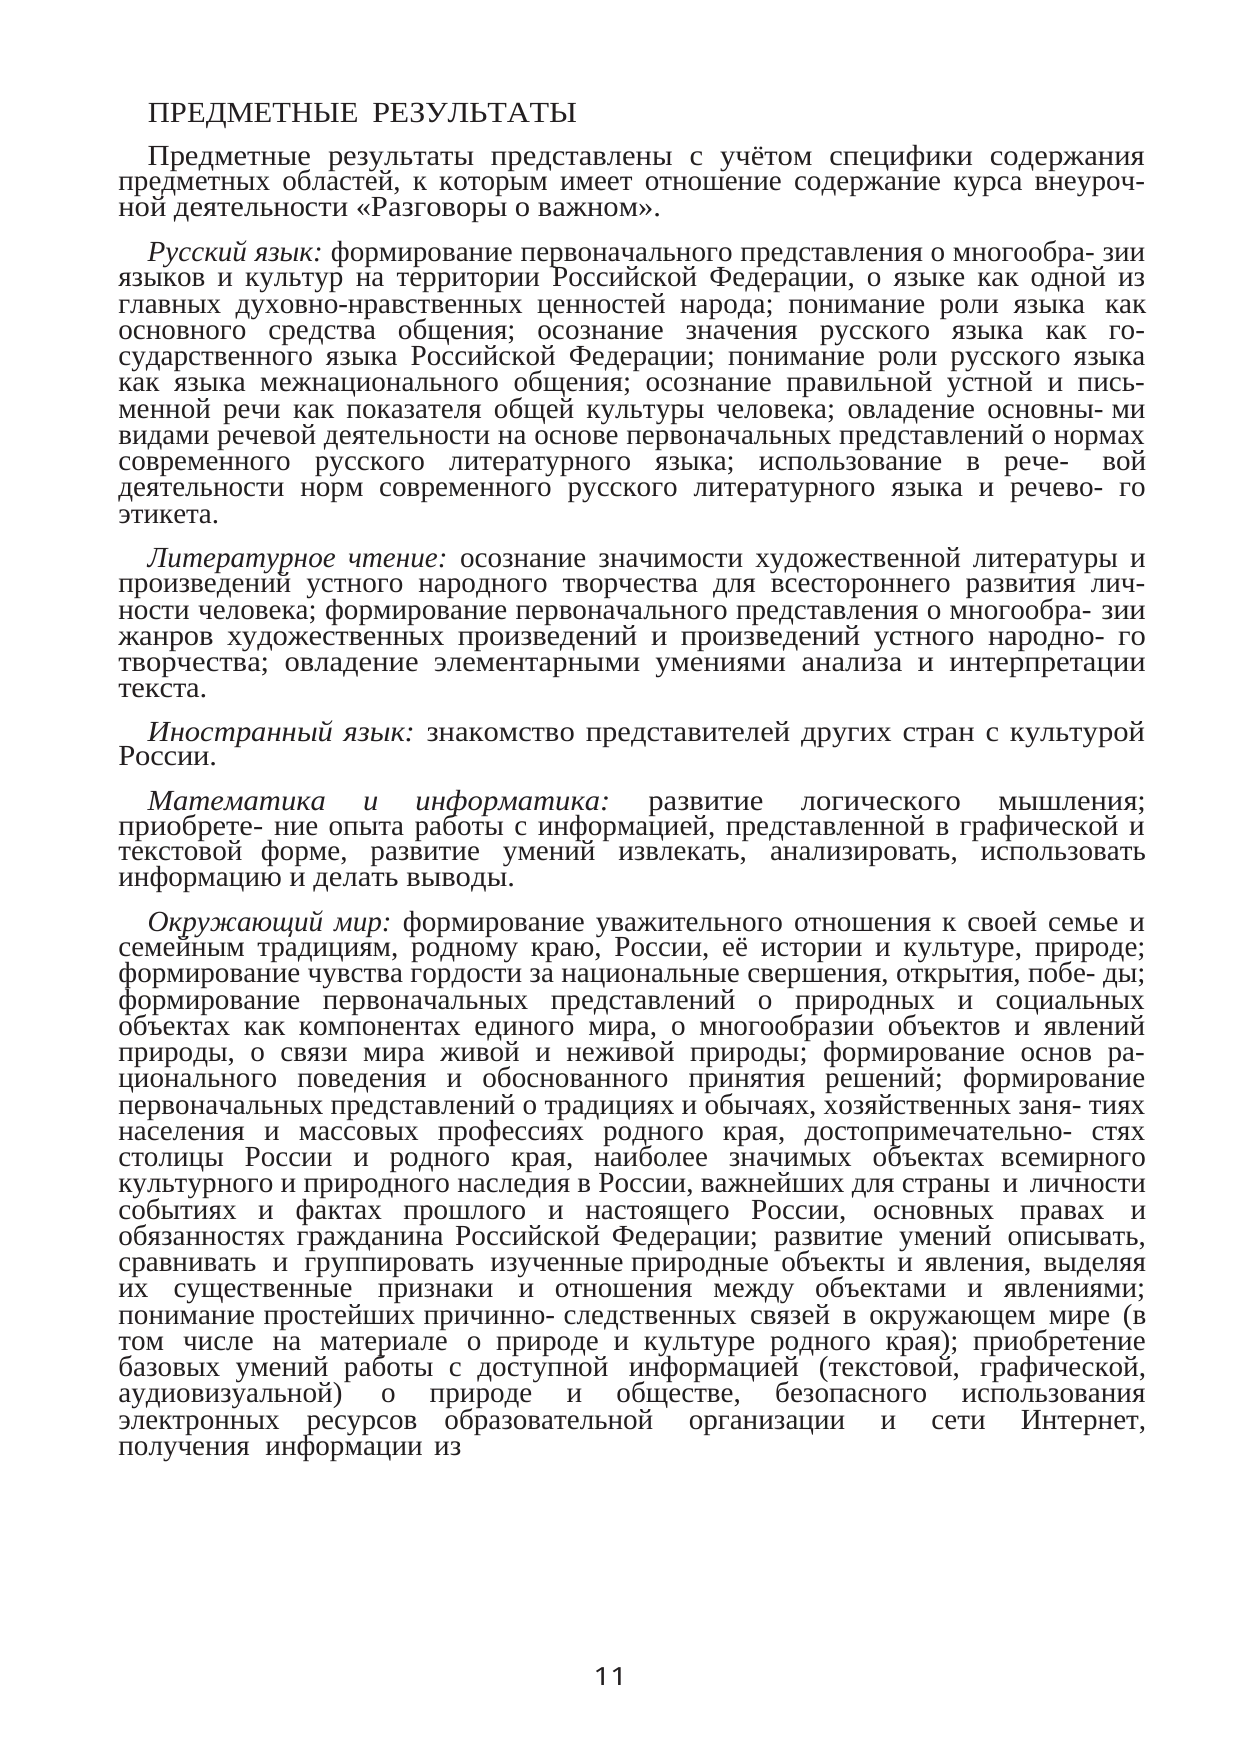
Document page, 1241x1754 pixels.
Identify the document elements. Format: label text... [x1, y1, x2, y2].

text Предметные результаты представлены с учётом специфики содержания предметных областей, к которым имеет отношение содержание курса внеуроч- ной деятельности «Разговоры о важном». [118, 144, 1146, 223]
text Окружающий мир: формирование уважительного отношения к своей семье и семейным традициям, родному краю, России, её истории и культуре, природе; формирование чувства гордости за национальные свершения, открытия, побе- ды; формирование первоначальных представлений о природных и социальных объектах как компонентах единого мира, о многообразии объектов и явлений природы, о связи мира живой и неживой природы; формирование основ ра- ционального поведения и обоснованного принятия решений; формирование первоначальных представлений о традициях и обычаях, хозяйственных заня- тиях населения и массовых профессиях родного края, достопримечательно- стях столицы России и родного края, наиболее значимых объектах всемирного культурного и природного наследия в России, важнейших для страны и личности событиях и фактах прошлого и настоящего России, основных правах и обязанностях гражданина Российской Федерации; развитие умений описывать, сравнивать и группировать изученные природные объекты и явления, выделяя их существенные признаки и отношения между объектами и явлениями; понимание простейших причинно- следственных связей в окружающем мире (в том числе на материале о природе и культуре родного края); приобретение базовых умений работы с доступной информацией (текстовой, графической, аудиовизуальной) о природе и обществе, безопасного использования электронных ресурсов образовательной организации и сети Интернет, получения информации из [118, 910, 1146, 1462]
text Русский язык: формирование первоначального представления о многообра- зии языков и культур на территории Российской Федерации, о языке как одной из главных духовно-нравственных ценностей народа; понимание роли языка как основного средства общения; осознание значения русского языка как го- сударственного языка Российской Федерации; понимание роли русского языка как языка межнационального общения; осознание правильной устной и пись- менной речи как показателя общей культуры человека; овладение основны- ми видами речевой деятельности на основе первоначальных представлений о нормах современного русского литературного языка; использование в рече- вой деятельности норм современного русского литературного языка и речево- го этикета. [118, 241, 1146, 529]
text Иностранный язык: знакомство представителей других стран с культурой России. [118, 722, 1146, 772]
text Литературное чтение: осознание значимости художественной литературы и произведений устного народного творчества для всестороннего развития лич- ности человека; формирование первоначального представления о многообра- зии жанров художественных произведений и произведений устного народно- го творчества; овладение элементарными умениями анализа и интерпретации текста. [118, 547, 1146, 704]
text Математика и информатика: развитие логического мышления; приобрете- ние опыта работы с информацией, представленной в графической и текстовой форме, развитие умений извлекать, анализировать, использовать информацию и делать выводы. [118, 790, 1146, 892]
text ПРЕДМЕТНЫЕ РЕЗУЛЬТАТЫ [148, 95, 1166, 129]
